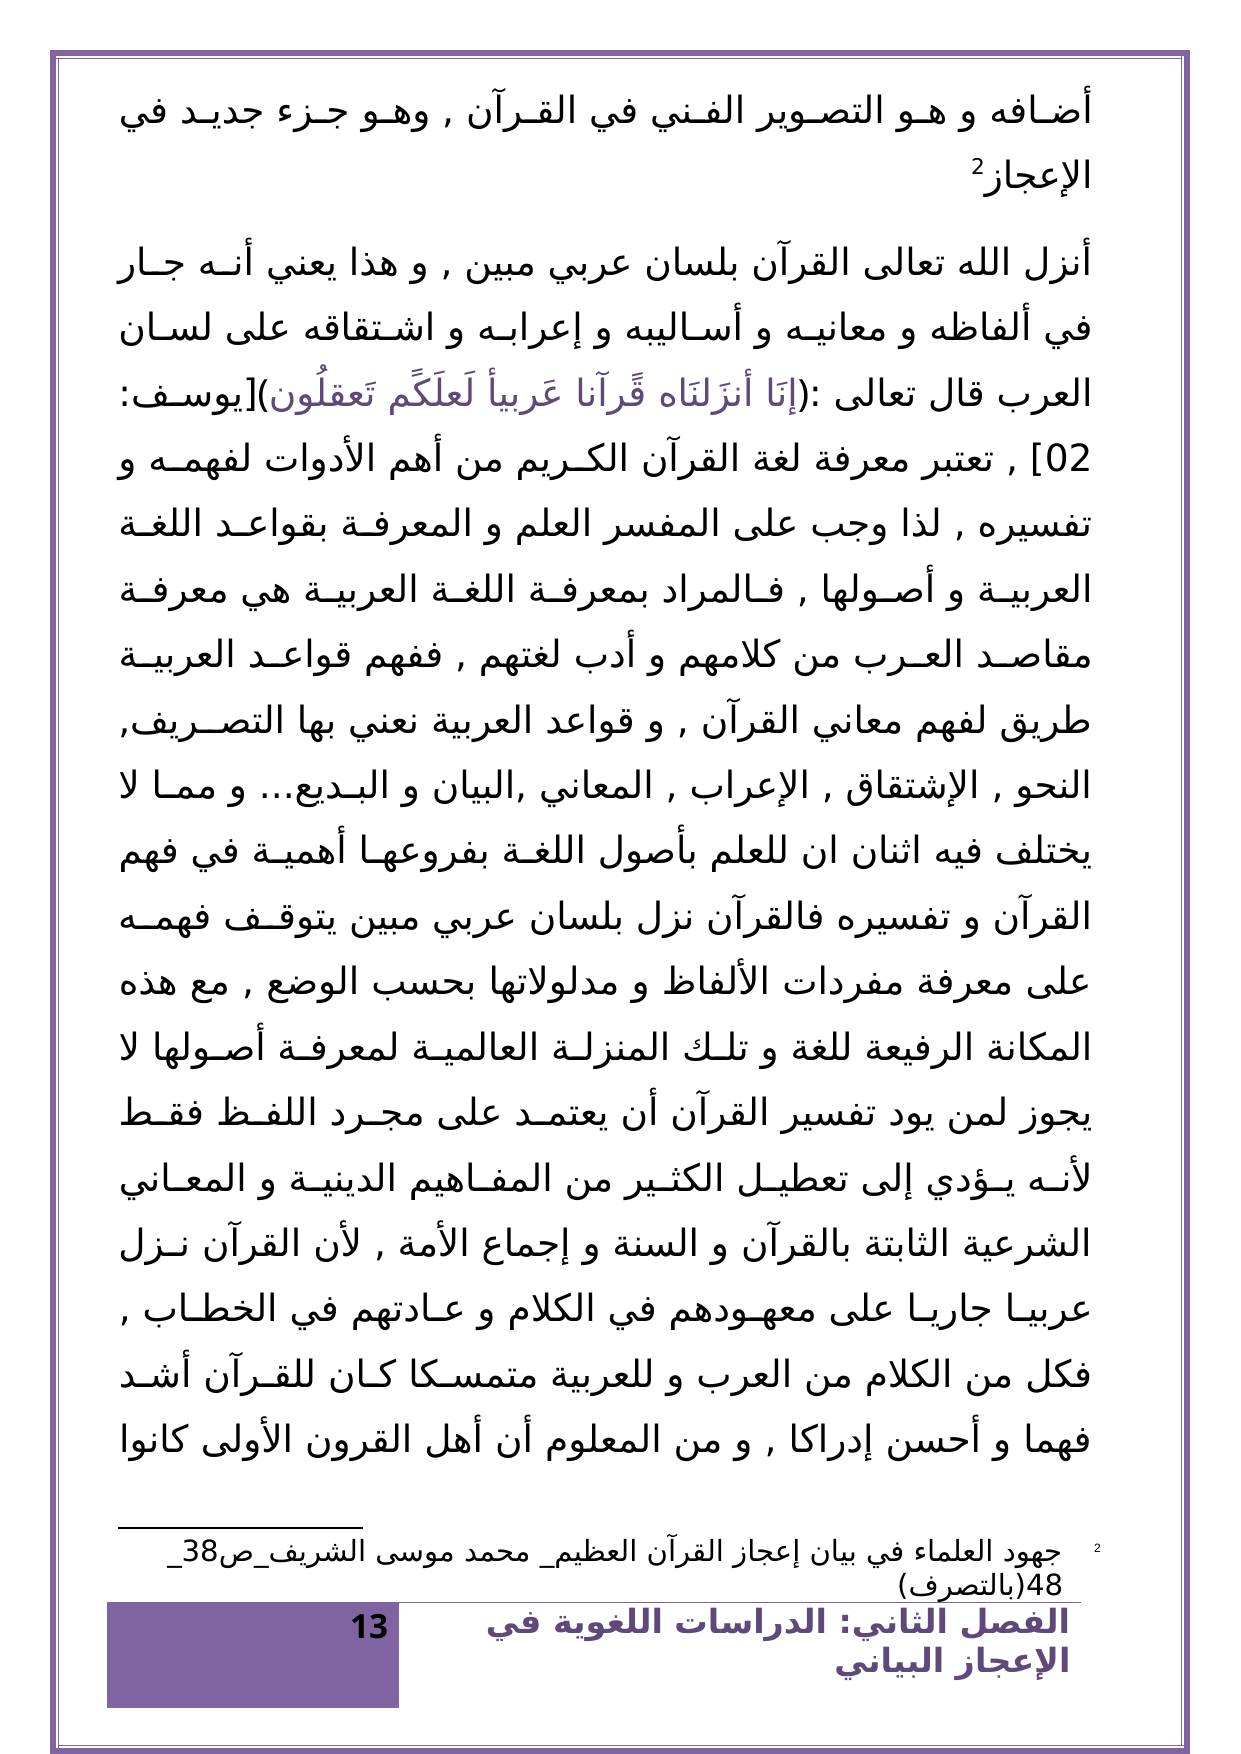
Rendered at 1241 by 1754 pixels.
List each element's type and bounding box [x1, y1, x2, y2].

text [118, 89, 1092, 198]
text [118, 240, 1092, 1461]
